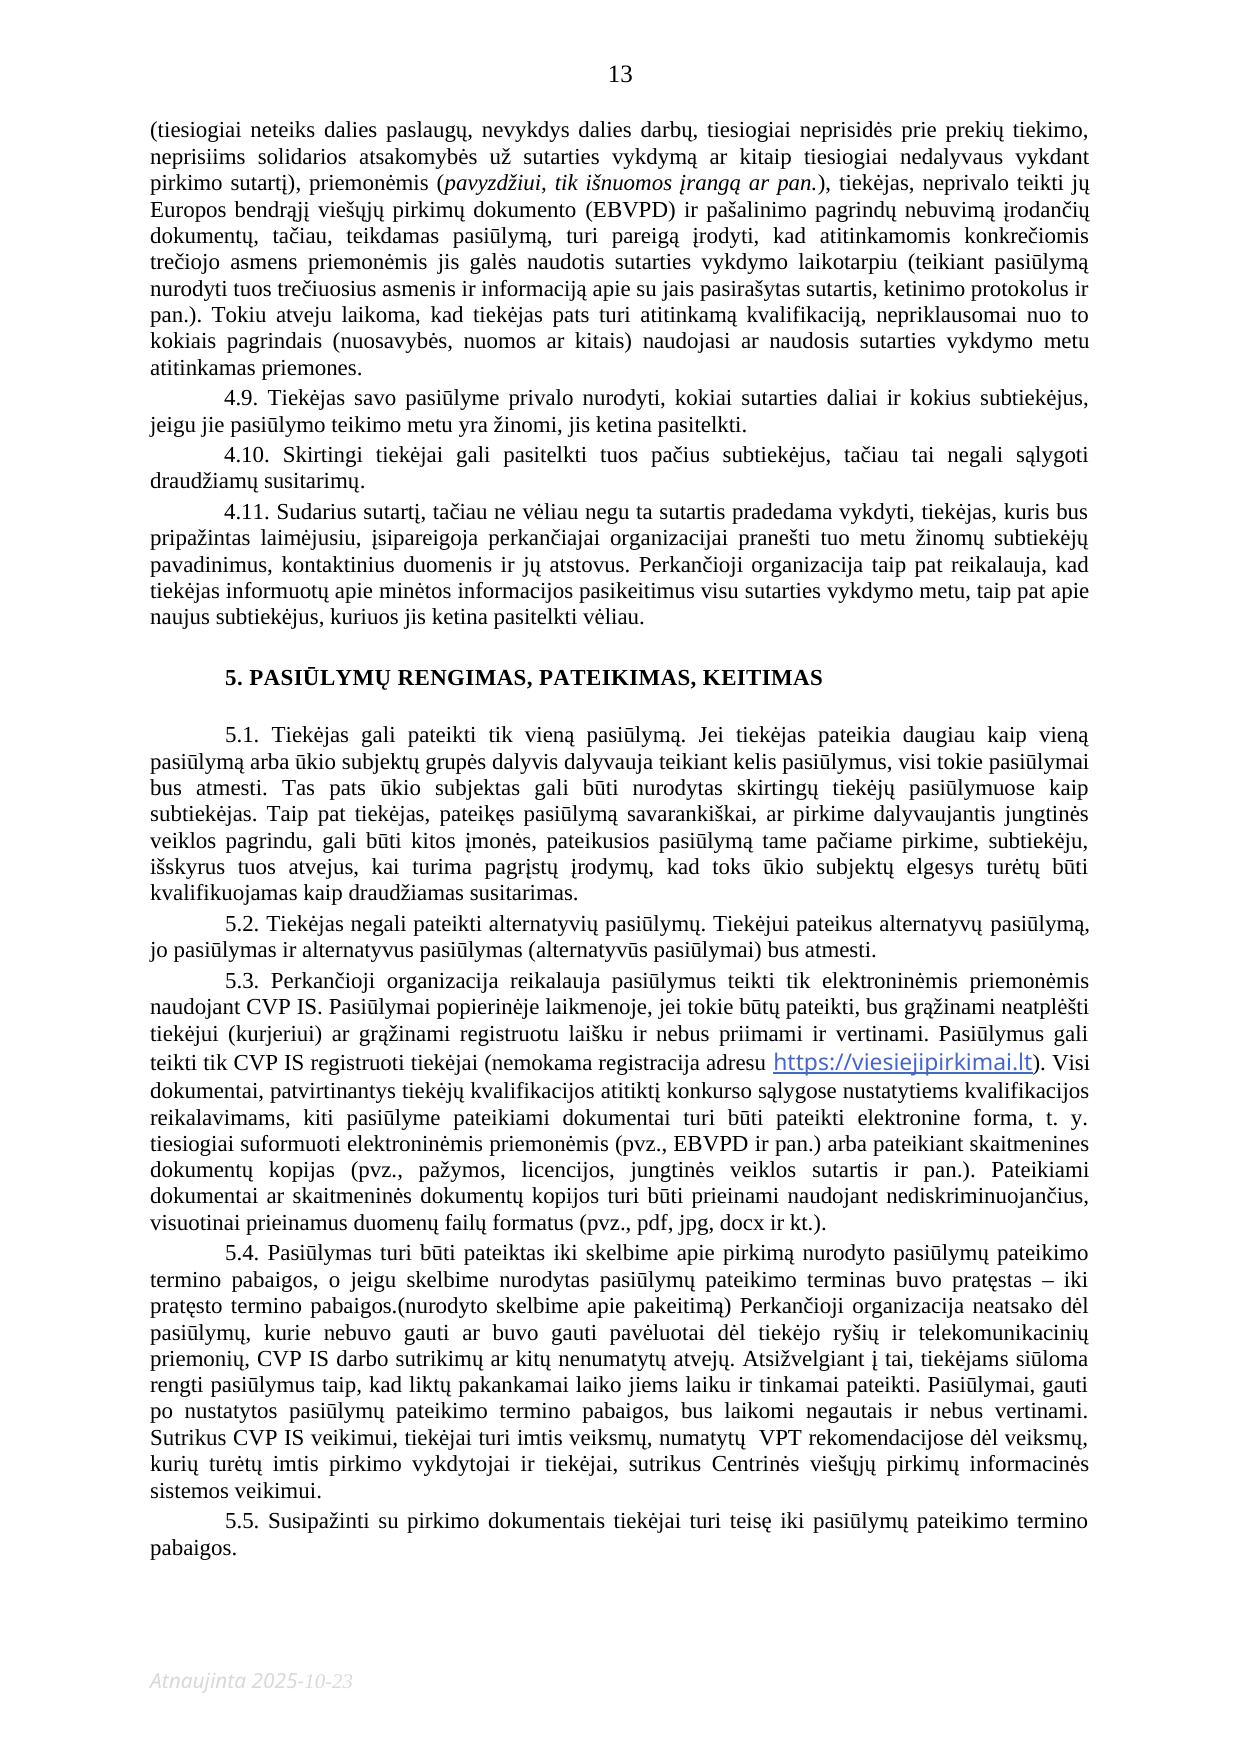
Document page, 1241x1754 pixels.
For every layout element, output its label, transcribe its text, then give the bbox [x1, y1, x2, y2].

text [150, 117, 1090, 380]
text 5.1. Tiekėjas gali pateikti tik vieną pasiūlymą. Jei tiekėjas pateikia daugiau kaip vieną pasiūlymą arba ūkio subjektų grupės dalyvis dalyvauja teikiant kelis pasiūlymus, visi tokie pasiūlymai bus atmesti. Tas pats ūkio subjektas gali būti nurodytas skirtingų tiekėjų pasiūlymuose kaip subtiekėjas. Taip pat tiekėjas, pateikęs pasiūlymą savarankiškai, ar pirkime dalyvaujantis jungtinės veiklos pagrindu, gali būti kitos įmonės, pateikusios pasiūlymą tame pačiame pirkime, subtiekėju, išskyrus tuos atvejus, kai turima pagrįstų įrodymų, kad toks ūkio subjektų elgesys turėtų būti kvalifikuojamas kaip draudžiamas susitarimas. [150, 721, 1090, 906]
text 4.11. Sudarius sutartį, tačiau ne vėliau negu ta sutartis pradedama vykdyti, tiekėjas, kuris bus pripažintas laimėjusiu, įsipareigoja perkančiajai organizacijai pranešti tuo metu žinomų subtiekėjų pavadinimus, kontaktinius duomenis ir jų atstovus. Perkančioji organizacija taip pat reikalauja, kad tiekėjas informuotų apie minėtos informacijos pasikeitimus visu sutarties vykdymo metu, taip pat apie naujus subtiekėjus, kuriuos jis ketina pasitelkti vėliau. [150, 498, 1090, 630]
text 4.10. Skirtingi tiekėjai gali pasitelkti tuos pačius subtiekėjus, tačiau tai negali sąlygoti draudžiamų susitarimų. [150, 441, 1090, 494]
text 5.2. Tiekėjas negali pateikti alternatyvių pasiūlymų. Tiekėjui pateikus alternatyvų pasiūlymą, jo pasiūlymas ir alternatyvus pasiūlymas (alternatyvūs pasiūlymai) bus atmesti. [150, 910, 1090, 963]
subtitle 5. PASIŪLYMŲ RENGIMAS, PATEIKIMAS, KEITIMAS [150, 664, 1090, 691]
text 4.9. Tiekėjas savo pasiūlyme privalo nurodyti, kokiai sutarties daliai ir kokius subtiekėjus, jeigu jie pasiūlymo teikimo metu yra žinomi, jis ketina pasitelkti. [150, 384, 1090, 437]
text 5.5. Susipažinti su pirkimo dokumentais tiekėjai turi teisę iki pasiūlymų pateikimo termino pabaigos. [150, 1507, 1090, 1560]
text 5.3. Perkančioji organizacija reikalauja pasiūlymus teikti tik elektroninėmis priemonėmis naudojant CVP IS. Pasiūlymai popierinėje laikmenoje, jei tokie būtų pateikti, bus grąžinami neatplėšti tiekėjui (kurjeriui) ar grąžinami registruotu laišku ir nebus priimami ir vertinami. Pasiūlymus gali teikti tik CVP IS registruoti tiekėjai (nemokama registracija adresu https://viesiejipirkimai.lt). Visi dokumentai, patvirtinantys tiekėjų kvalifikacijos atitiktį konkurso sąlygose nustatytiems kvalifikacijos reikalavimams, kiti pasiūlyme pateikiami dokumentai turi būti pateikti elektronine forma, t. y. tiesiogiai suformuoti elektroninėmis priemonėmis (pvz., EBVPD ir pan.) arba pateikiant skaitmenines dokumentų kopijas (pvz., pažymos, licencijos, jungtinės veiklos sutartis ir pan.). Pateikiami dokumentai ar skaitmeninės dokumentų kopijos turi būti prieinami naudojant nediskriminuojančius, visuotinai prieinamus duomenų failų formatus (pvz., pdf, jpg, docx ir kt.). [150, 967, 1090, 1235]
text 5.4. Pasiūlymas turi būti pateiktas iki skelbime apie pirkimą nurodyto pasiūlymų pateikimo termino pabaigos, o jeigu skelbime nurodytas pasiūlymų pateikimo terminas buvo pratęstas – iki pratęsto termino pabaigos.(nurodyto skelbime apie pakeitimą) Perkančioji organizacija neatsako dėl pasiūlymų, kurie nebuvo gauti ar buvo gauti pavėluotai dėl tiekėjo ryšių ir telekomunikacinių priemonių, CVP IS darbo sutrikimų ar kitų nenumatytų atvejų. Atsižvelgiant į tai, tiekėjams siūloma rengti pasiūlymus taip, kad liktų pakankamai laiko jiems laiku ir tinkamai pateikti. Pasiūlymai, gauti po nustatytos pasiūlymų pateikimo termino pabaigos, bus laikomi negautais ir nebus vertinami. Sutrikus CVP IS veikimui, tiekėjai turi imtis veiksmų, numatytų VPT rekomendacijose dėl veiksmų, kurių turėtų imtis pirkimo vykdytojai ir tiekėjai, sutrikus Centrinės viešųjų pirkimų informacinės sistemos veikimui. [150, 1239, 1090, 1503]
